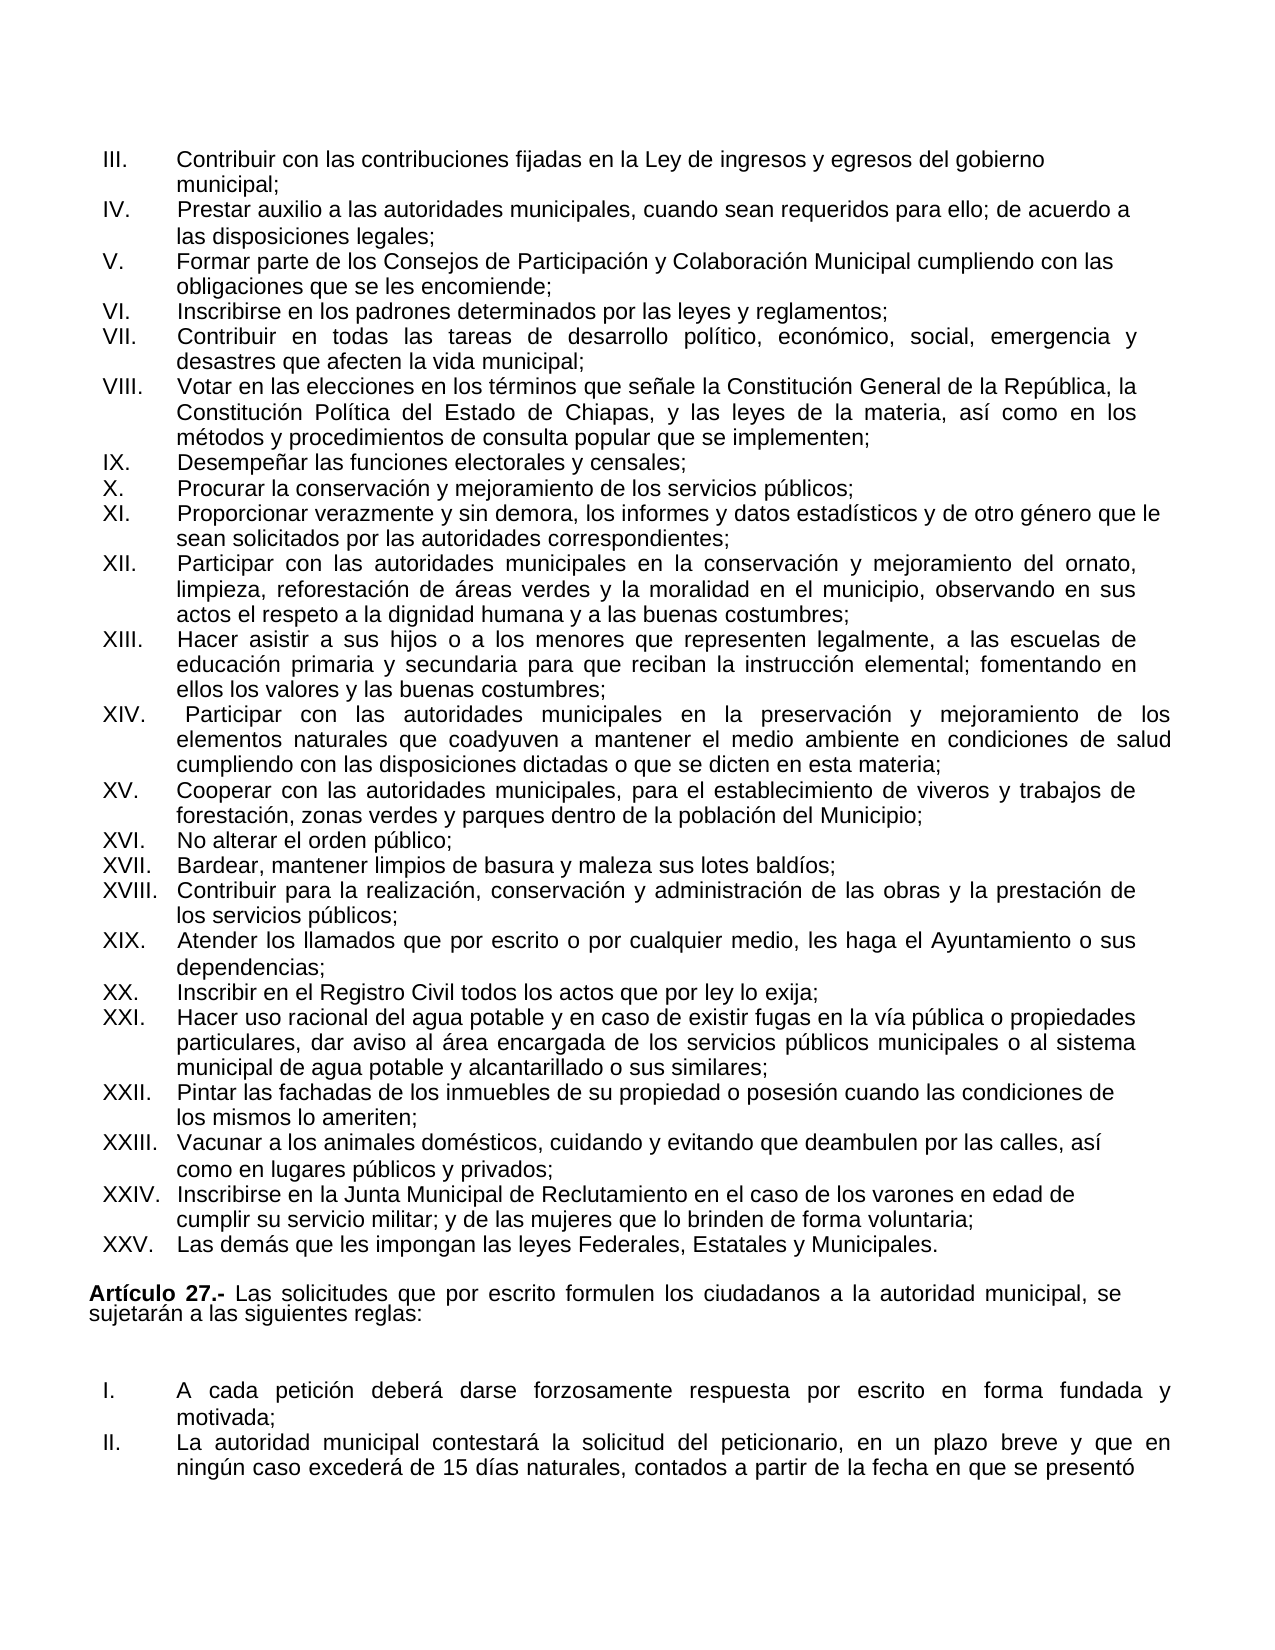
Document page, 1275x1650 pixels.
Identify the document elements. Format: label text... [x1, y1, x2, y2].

text XI. Proporcionar verazmente y sin demora, los informes y datos estadísticos y de otro género que le sean solicitados por las autoridades correspondientes; [102, 502, 1171, 552]
text XXV. Las demás que les impongan las leyes Federales, Estatales y Municipales. [102, 1232, 1186, 1257]
text IV. Prestar auxilio a las autoridades municipales, cuando sean requeridos para ello; de acuerdo a [102, 198, 1186, 223]
text XX. Inscribir en el Registro Civil todos los actos que por ley lo exija; [102, 980, 1186, 1005]
text XXII. Pintar las fachadas de los inmuebles de su propiedad o posesión cuando las condiciones de los mismos lo ameriten; [102, 1081, 1149, 1131]
text educación primaria y secundaria para que reciban la instrucción elemental; fomentando en ellos los valores y las buenas costumbres; [176, 653, 1171, 703]
text municipal de agua potable y alcantarillado o sus similares; [176, 1055, 1186, 1080]
text XV. Cooperar con las autoridades municipales, para el establecimiento de viveros y trabajos de forestación, zonas verdes y parques dentro de la población del Municipio; [102, 778, 1171, 828]
text III. Contribuir con las contribuciones fijadas en la Ley de ingresos y egresos del gobierno municipal; [102, 148, 1079, 198]
text XXIV. Inscribirse en la Junta Municipal de Reclutamiento en el caso de los varones en edad de cumplir su servicio militar; y de las mujeres que lo brinden de forma voluntaria; [102, 1182, 1109, 1232]
text limpieza, reforestación de áreas verdes y la moralidad en el municipio, observando en sus actos el respeto a la dignidad humana y a las buenas costumbres; [176, 577, 1171, 627]
text Constitución Política del Estado de Chiapas, y las leyes de la materia, así como en los métodos y procedimientos de consulta popular que se implementen; [176, 400, 1171, 450]
text XVIII. Contribuir para la realización, conservación y administración de las obras y la prestación de los servicios públicos; [102, 878, 1171, 928]
text XIV. Participar con las autoridades municipales en la preservación y mejoramiento de los elementos naturales que coadyuven a mantener el medio ambiente en condiciones de salud cumpliendo con las disposiciones dictadas o que se dicten en esta materia; [102, 703, 1171, 778]
text Artículo 27.- Las solicitudes que por escrito formulen los ciudadanos a la autoridad municipal, se sujetarán a las siguientes reglas: [89, 1284, 1186, 1326]
text IX. Desempeñar las funciones electorales y censales; [102, 450, 1186, 475]
text como en lugares públicos y privados; [176, 1156, 1186, 1182]
text VI. Inscribirse en los padrones determinados por las leyes y reglamentos; [102, 299, 1186, 324]
text XXIII. Vacunar a los animales domésticos, cuidando y evitando que deambulen por las calles, así [102, 1131, 1186, 1156]
text XXI. Hacer uso racional del agua potable y en caso de existir fugas en la vía pública o propiedades particulares, dar aviso al área encargada de los servicios públicos municipales o al sistema [102, 1005, 1171, 1055]
text XVII. Bardear, mantener limpios de basura y maleza sus lotes baldíos; [102, 853, 1186, 878]
text dependencias; [176, 953, 1186, 980]
text II. La autoridad municipal contestará la solicitud del peticionario, en un plazo breve y que en ningún caso excederá de 15 días naturales, contados a partir de la fecha en que se presentó [102, 1430, 1171, 1480]
text XIX. Atender los llamados que por escrito o por cualquier medio, les haga el Ayuntamiento o sus [102, 928, 1186, 953]
text VII. Contribuir en todas las tareas de desarrollo político, económico, social, emergencia y desastres que afecten la vida municipal; [102, 324, 1171, 374]
text VIII. Votar en las elecciones en los términos que señale la Constitución General de la República, la [102, 374, 1186, 399]
text V. Formar parte de los Consejos de Participación y Colaboración Municipal cumpliendo con las obligaciones que se les encomiende; [102, 249, 1148, 299]
text I. A cada petición deberá darse forzosamente respuesta por escrito en forma fundada y motivada; [102, 1377, 1171, 1430]
text X. Procurar la conservación y mejoramiento de los servicios públicos; [102, 475, 1186, 502]
text XII. Participar con las autoridades municipales en la conservación y mejoramiento del ornato, [102, 552, 1186, 577]
text XVI. No alterar el orden público; [102, 828, 1186, 853]
text las disposiciones legales; [176, 223, 1186, 249]
text XIII. Hacer asistir a sus hijos o a los menores que representen legalmente, a las escuelas de [102, 627, 1186, 652]
